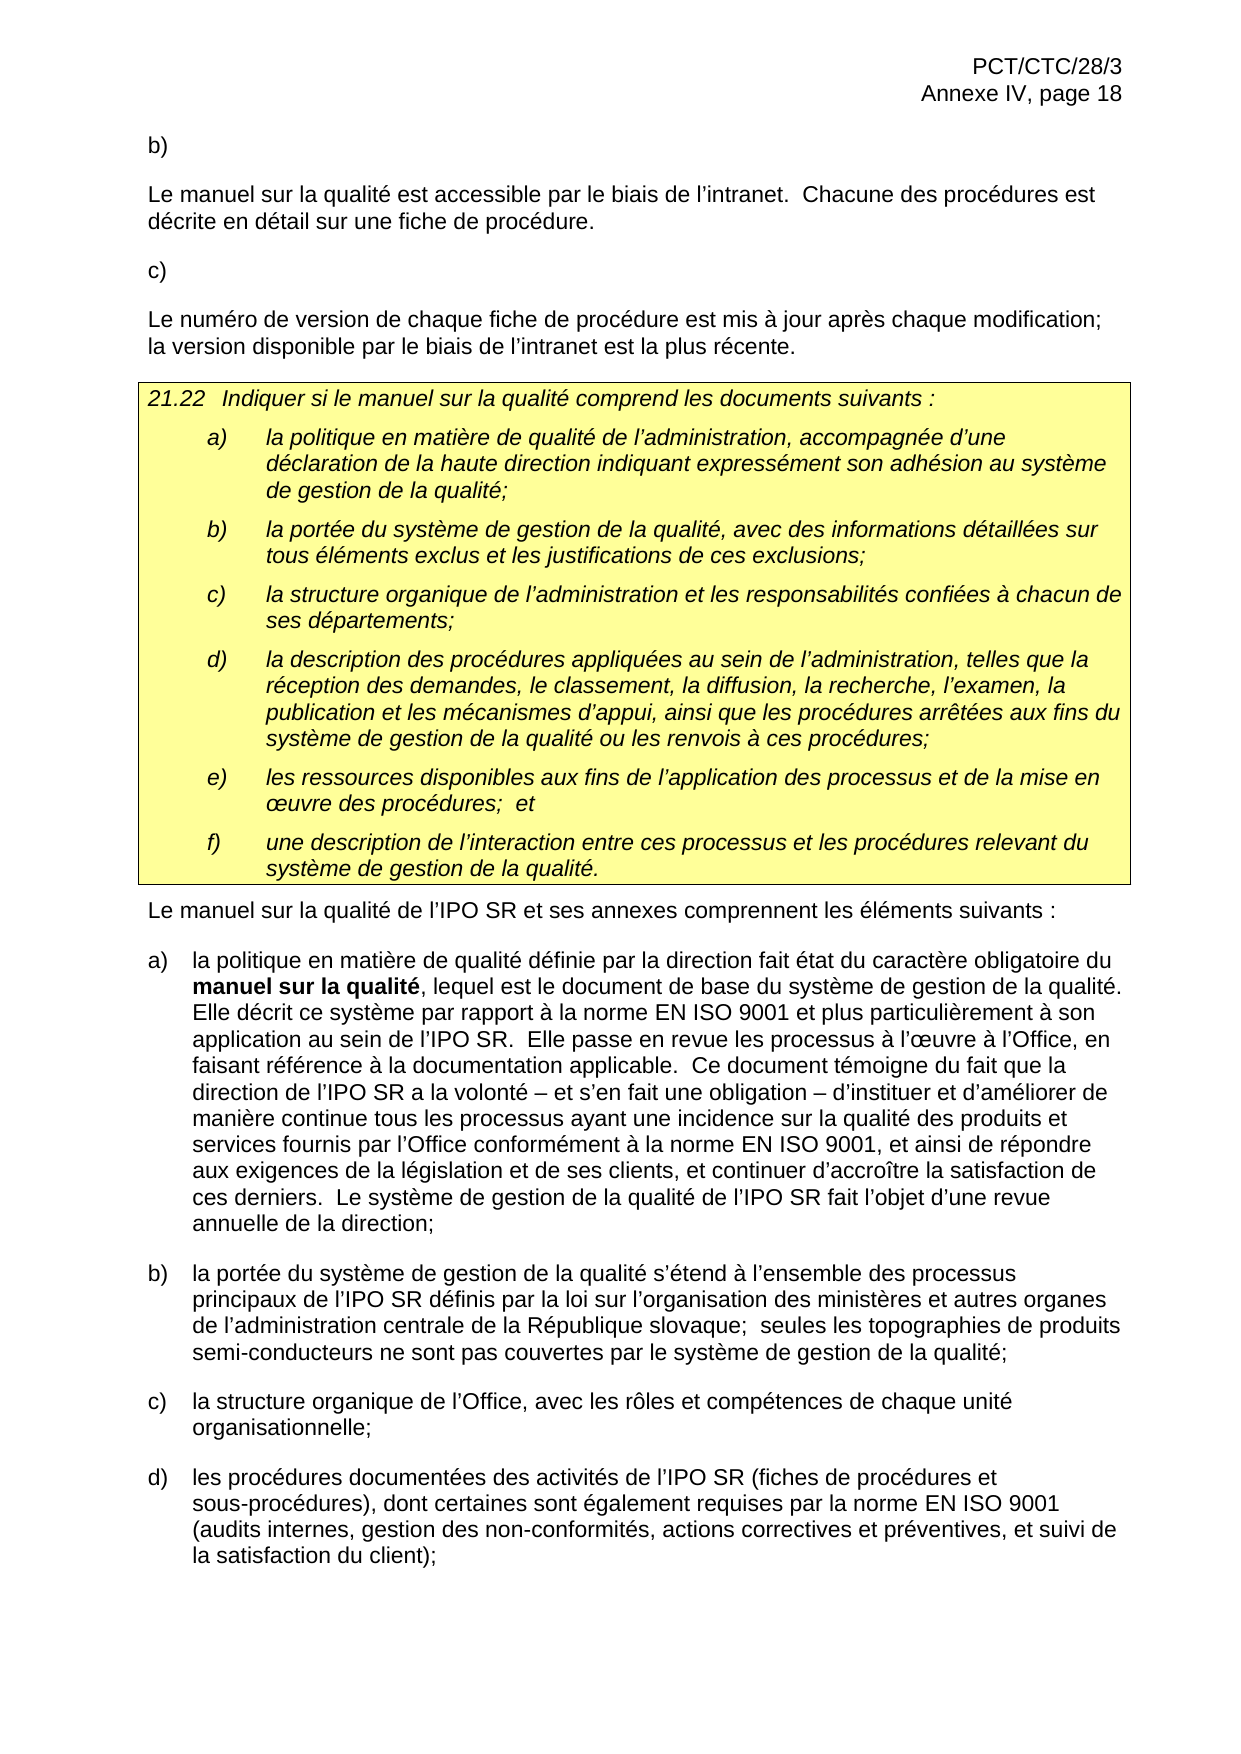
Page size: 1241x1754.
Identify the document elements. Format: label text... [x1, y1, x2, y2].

list b) [148, 132, 1122, 158]
list c) [148, 257, 1122, 283]
list les procédures documentées des activités de l’IPO SR (fiches de procédures et sous-procédures), dont certaines sont également requises par la norme EN ISO 9001 (audits internes, gestion des non-conformités, actions correctives et préventives, et suivi de la satisfaction du client); [148, 1463, 1122, 1569]
list Le manuel sur la qualité est accessible par le biais de l’intranet. Chacune des procédures est décrite en détail sur une fiche de procédure. [148, 181, 1122, 234]
text f) une description de l’interaction entre ces processus et les procédures relevant du système de gestion de la qualité. [139, 826, 1130, 884]
list Le numéro de version de chaque fiche de procédure est mis à jour après chaque modification; la version disponible par le biais de l’intranet est la plus récente. [148, 306, 1122, 359]
text a) la politique en matière de qualité de l’administration, accompagnée d’une déclaration de la haute direction indiquant expressément son adhésion au système de gestion de la qualité; [139, 421, 1130, 503]
text d) la description des procédures appliquées au sein de l’administration, telles que la réception des demandes, le classement, la diffusion, la recherche, l’examen, la publication et les mécanismes d’appui, ainsi que les procédures arrêtées aux fins du système de gestion de la qualité ou les renvois à ces procédures; [139, 643, 1130, 751]
list la portée du système de gestion de la qualité s’étend à l’ensemble des processus principaux de l’IPO SR définis par la loi sur l’organisation des ministères et autres organes de l’administration centrale de la République slovaque; seules les topographies de produits semi-conducteurs ne sont pas couvertes par le système de gestion de la qualité; [148, 1259, 1122, 1365]
list la structure organique de l’Office, avec les rôles et compétences de chaque unité organisationnelle; [148, 1388, 1122, 1441]
text e) les ressources disponibles aux fins de l’application des processus et de la mise en œuvre des procédures; et [139, 761, 1130, 817]
list la politique en matière de qualité définie par la direction fait état du caractère obligatoire du manuel sur la qualité, lequel est le document de base du système de gestion de la qualité. Elle décrit ce système par rapport à la norme EN ISO 9001 et plus particulièrement à son application au sein de l’IPO SR. Elle passe en revue les processus à l’œuvre à l’Office, en faisant référence à la documentation applicable. Ce document témoigne du fait que la direction de l’IPO SR a la volonté – et s’en fait une obligation – d’instituer et d’améliorer de manière continue tous les processus ayant une incidence sur la qualité des produits et services fournis par l’Office conformément à la norme EN ISO 9001, et ainsi de répondre aux exigences de la législation et de ses clients, et continuer d’accroître la satisfaction de ces derniers. Le système de gestion de la qualité de l’IPO SR fait l’objet d’une revue annuelle de la direction; [148, 947, 1122, 1237]
text c) la structure organique de l’administration et les responsabilités confiées à chacun de ses départements; [139, 578, 1130, 633]
list Le manuel sur la qualité de l’IPO SR et ses annexes comprennent les éléments suivants : [148, 897, 1122, 924]
text 21.22 Indiquer si le manuel sur la qualité comprend les documents suivants : [139, 383, 1130, 411]
text b) la portée du système de gestion de la qualité, avec des informations détaillées sur tous éléments exclus et les justifications de ces exclusions; [139, 512, 1130, 568]
